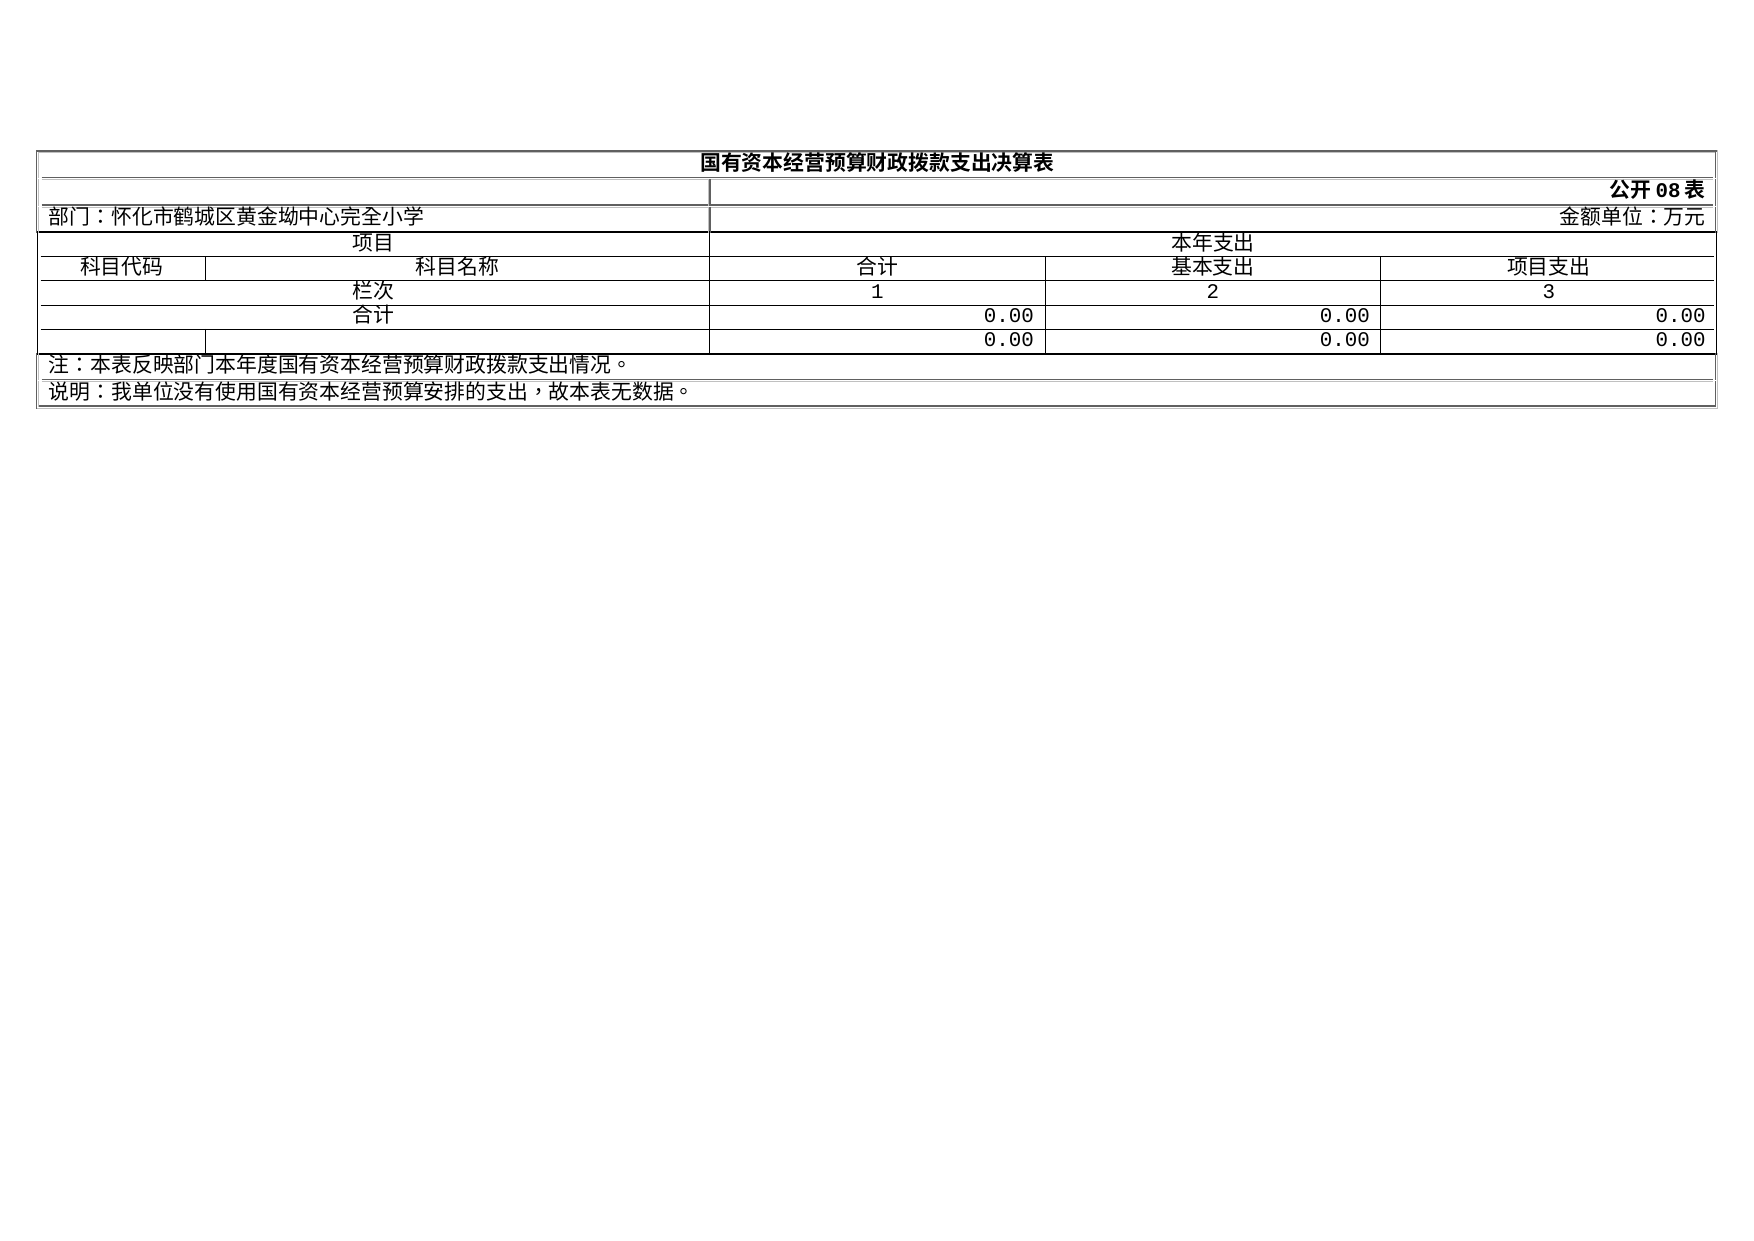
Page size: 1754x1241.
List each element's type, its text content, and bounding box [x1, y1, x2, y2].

table_cell 项目 [38, 233, 709, 256]
table_cell 本年支出 [710, 233, 1716, 256]
table_cell [38, 329, 205, 353]
table_cell 0.00 [1046, 306, 1380, 329]
table_cell 栏次 [38, 280, 709, 304]
table_cell [38, 177, 709, 204]
table_cell 0.00 [710, 306, 1045, 329]
table_cell 合计 [710, 257, 1045, 280]
table_cell 3 [1381, 280, 1716, 304]
table_cell 公开08表 [709, 177, 1716, 204]
table_cell 基本支出 [1046, 257, 1380, 280]
table_cell 科目名称 [206, 257, 709, 280]
table_cell 0.00 [710, 330, 1045, 353]
table_cell 项目支出 [1381, 256, 1716, 280]
table_cell 科目代码 [38, 256, 205, 280]
table_cell 金额单位：万元 [711, 204, 1715, 231]
table_cell 2 [1046, 281, 1380, 304]
table_header 国有资本经营预算财政拨款支出决算表 [39, 153, 1715, 177]
table_cell 1 [710, 281, 1045, 304]
table_cell 注：本表反映部门本年度国有资本经营预算财政拨款支出情况。 [39, 355, 1715, 378]
table_cell 0.00 [1381, 329, 1716, 353]
table_cell 合计 [38, 305, 709, 329]
table_cell [206, 330, 709, 353]
table_cell 0.00 [1381, 305, 1716, 329]
table_cell 部门：怀化市鹤城区黄金坳中心完全小学 [39, 204, 708, 231]
table_cell 0.00 [1046, 330, 1380, 353]
table_cell 说明：我单位没有使用国有资本经营预算安排的支出，故本表无数据。 [39, 379, 1715, 405]
